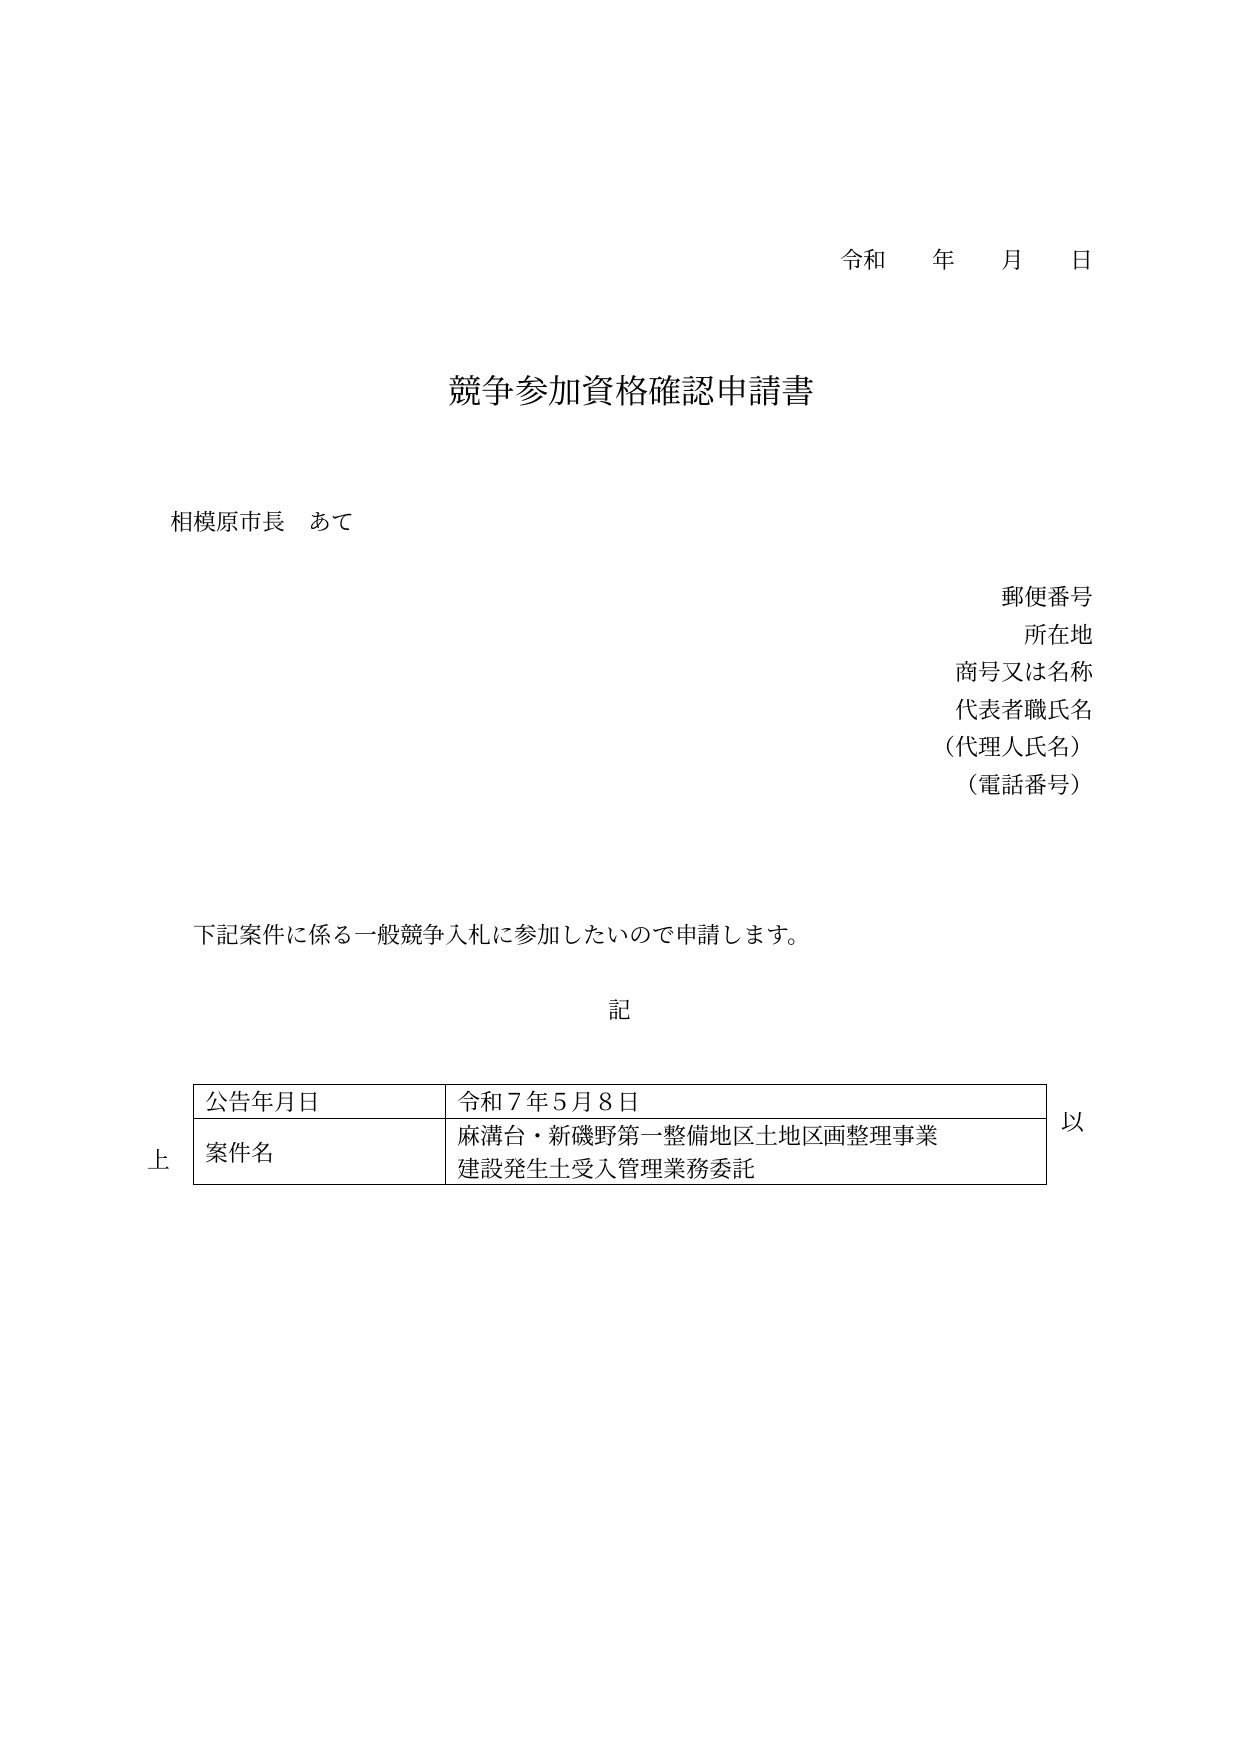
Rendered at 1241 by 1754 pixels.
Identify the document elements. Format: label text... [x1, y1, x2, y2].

table_header 令和７年５月８日 [446, 1085, 1046, 1117]
table_cell 麻溝台・新磯野第一整備地区土地区画整理事業 建設発生土受入管理業務委託 [446, 1119, 1046, 1184]
subtitle 記 [148, 989, 1092, 1027]
text 所在地 [171, 614, 1092, 652]
text （代理人氏名） [171, 727, 1092, 764]
text 以 上 [1047, 1102, 1092, 1177]
text 相模原市長 あて [171, 502, 1092, 539]
table_cell 案件名 [194, 1119, 445, 1184]
text 競争参加資格確認申請書 [171, 352, 1092, 427]
table_header 公告年月日 [194, 1085, 445, 1117]
text 代表者職氏名 [171, 689, 1092, 727]
text 下記案件に係る一般競争入札に参加したいので申請します。 [171, 914, 1092, 952]
text 郵便番号 [171, 577, 1092, 614]
text 以 上 [148, 1102, 193, 1177]
text 令和 年 月 日 [148, 239, 1092, 277]
text （電話番号） [171, 764, 1092, 802]
text 商号又は名称 [171, 652, 1092, 689]
